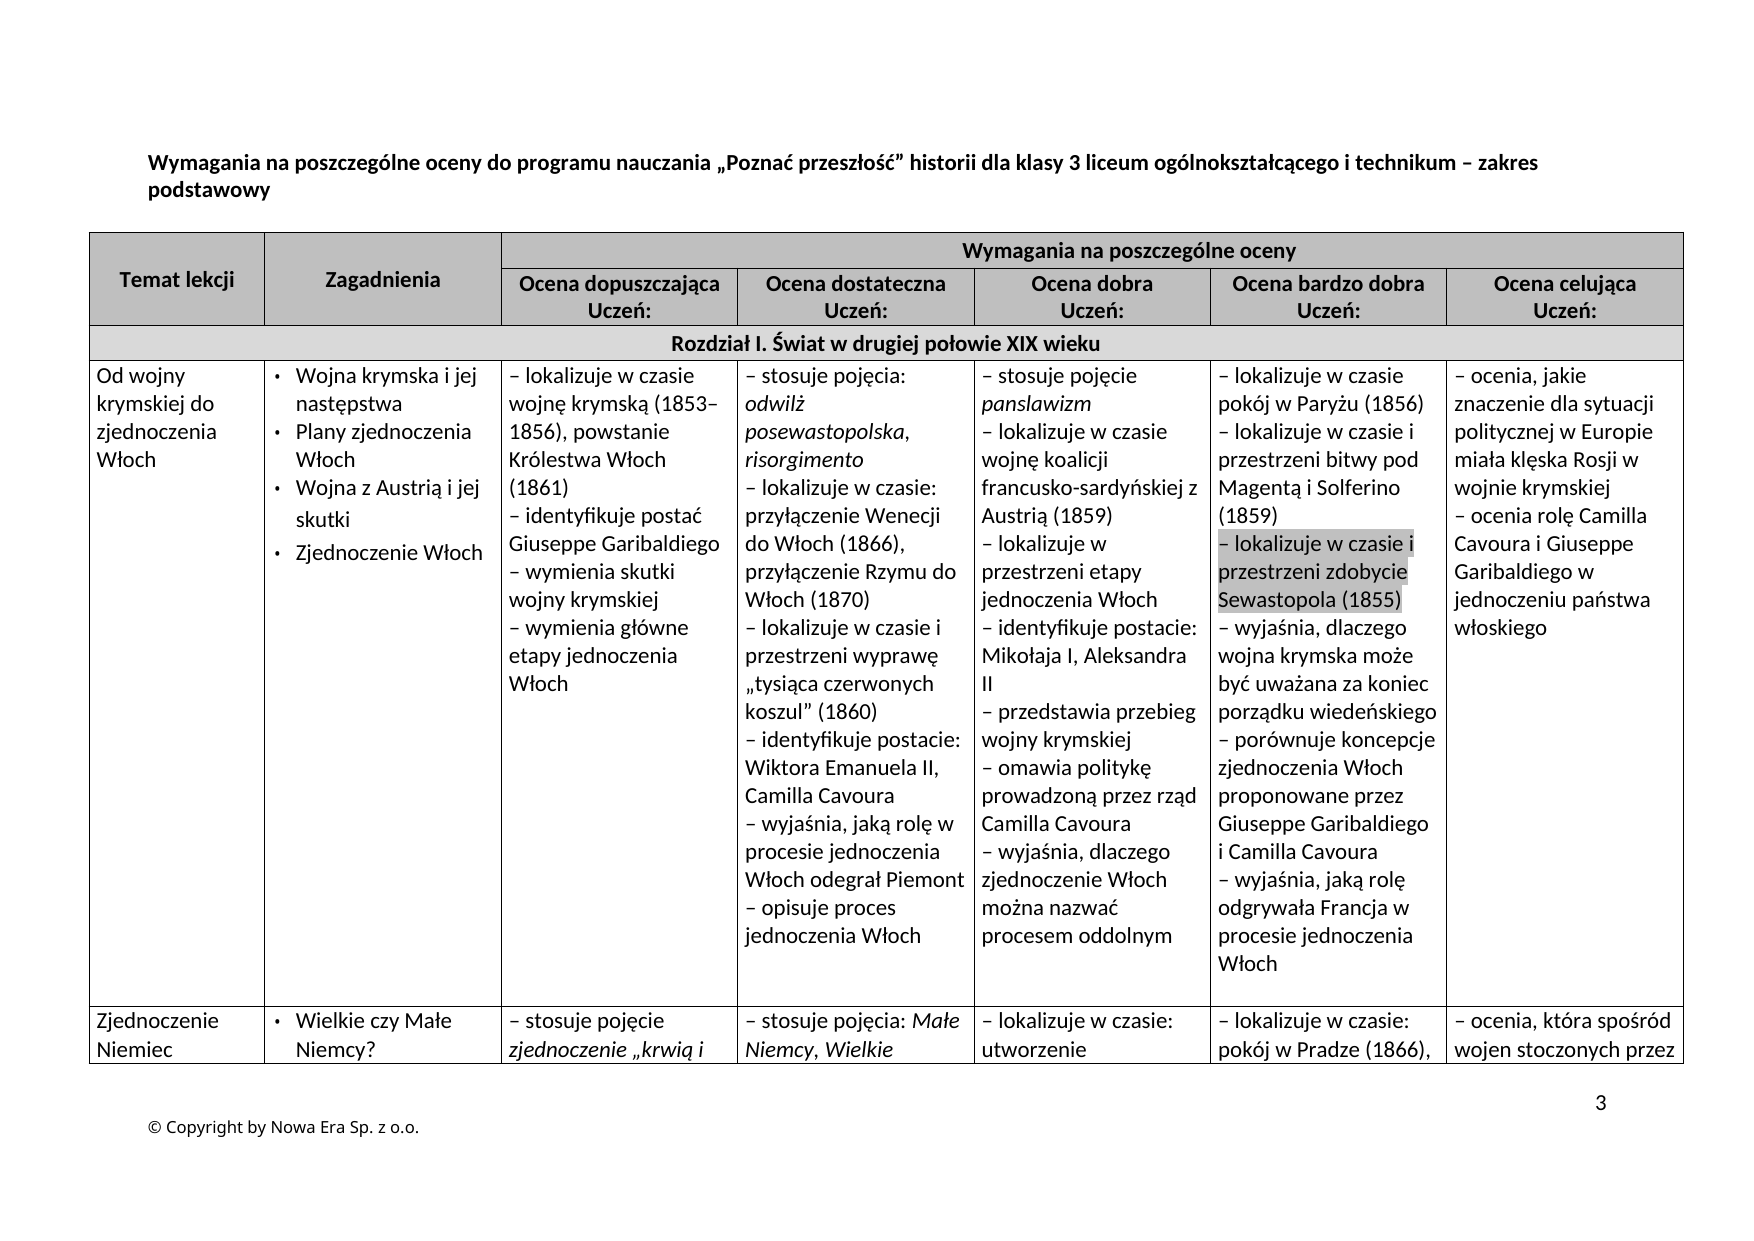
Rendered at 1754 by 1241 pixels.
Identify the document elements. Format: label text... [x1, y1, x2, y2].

table_header Zagadnienia [265, 233, 501, 325]
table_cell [265, 1007, 501, 1063]
text Wymagania na poszczególne oceny do programu nauczania „Poznać przeszłość” historii dla klasy 3 liceum ogólnokształcącego i technikum – zakres podstawowy [148, 148, 1606, 204]
table_cell Wojna krymska i jej następstwa Plany zjednoczenia Włoch Wojna z Austrią i jej skutki Zjednoczenie Włoch [265, 361, 501, 1006]
table_cell Ocena dopuszczająca Uczeń: [502, 269, 737, 325]
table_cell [502, 1007, 737, 1063]
table_cell Ocena dostateczna Uczeń: [738, 269, 974, 325]
table_header Wymagania na poszczególne oceny [502, 233, 1683, 268]
table_header Temat lekcji [90, 233, 264, 325]
table_cell – lokalizuje w czasie pokój w Paryżu (1856) – lokalizuje w czasie i przestrzeni bitwy pod Magentą i Solferino (1859) – lokalizuje w czasie i przestrzeni zdobycie Sewastopola (1855) – wyjaśnia, dlaczego wojna krymska może być uważana za koniec porządku wiedeńskiego – porównuje koncepcje zjednoczenia Włoch proponowane przez Giuseppe Garibaldiego i Camilla Cavoura – wyjaśnia, jaką rolę odgrywała Francja w procesie jednoczenia Włoch [1211, 361, 1446, 1006]
table_cell Od wojny krymskiej do zjednoczenia Włoch [90, 361, 264, 1006]
table_cell Ocena bardzo dobra Uczeń: [1211, 269, 1446, 325]
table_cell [738, 1007, 974, 1063]
table_cell – lokalizuje w czasie wojnę krymską (1853–1856), powstanie Królestwa Włoch (1861) – identyfikuje postać Giuseppe Garibaldiego – wymienia skutki wojny krymskiej – wymienia główne etapy jednoczenia Włoch [502, 361, 737, 1006]
table_cell Rozdział I. Świat w drugiej połowie XIX wieku [90, 326, 1683, 360]
table_cell – ocenia, jakie znaczenie dla sytuacji politycznej w Europie miała klęska Rosji w wojnie krymskiej – ocenia rolę Camilla Cavoura i Giuseppe Garibaldiego w jednoczeniu państwa włoskiego [1447, 361, 1683, 1006]
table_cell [1447, 1007, 1683, 1063]
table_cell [975, 1007, 1210, 1063]
table_cell – stosuje pojęcie panslawizm – lokalizuje w czasie wojnę koalicji francusko-sardyńskiej z Austrią (1859) – lokalizuje w przestrzeni etapy jednoczenia Włoch – identyfikuje postacie: Mikołaja I, Aleksandra II – przedstawia przebieg wojny krymskiej – omawia politykę prowadzoną przez rząd Camilla Cavoura – wyjaśnia, dlaczego zjednoczenie Włoch można nazwać procesem oddolnym [975, 361, 1210, 1006]
table_cell Ocena celująca Uczeń: [1447, 269, 1683, 325]
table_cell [1211, 1007, 1446, 1063]
table_cell Ocena dobra Uczeń: [975, 269, 1210, 325]
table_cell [90, 1007, 264, 1063]
table_cell – stosuje pojęcia: odwilż posewastopolska, risorgimento – lokalizuje w czasie: przyłączenie Wenecji do Włoch (1866), przyłączenie Rzymu do Włoch (1870) – lokalizuje w czasie i przestrzeni wyprawę „tysiąca czerwonych koszul” (1860) – identyfikuje postacie: Wiktora Emanuela II, Camilla Cavoura – wyjaśnia, jaką rolę w procesie jednoczenia Włoch odegrał Piemont – opisuje proces jednoczenia Włoch [738, 361, 974, 1006]
